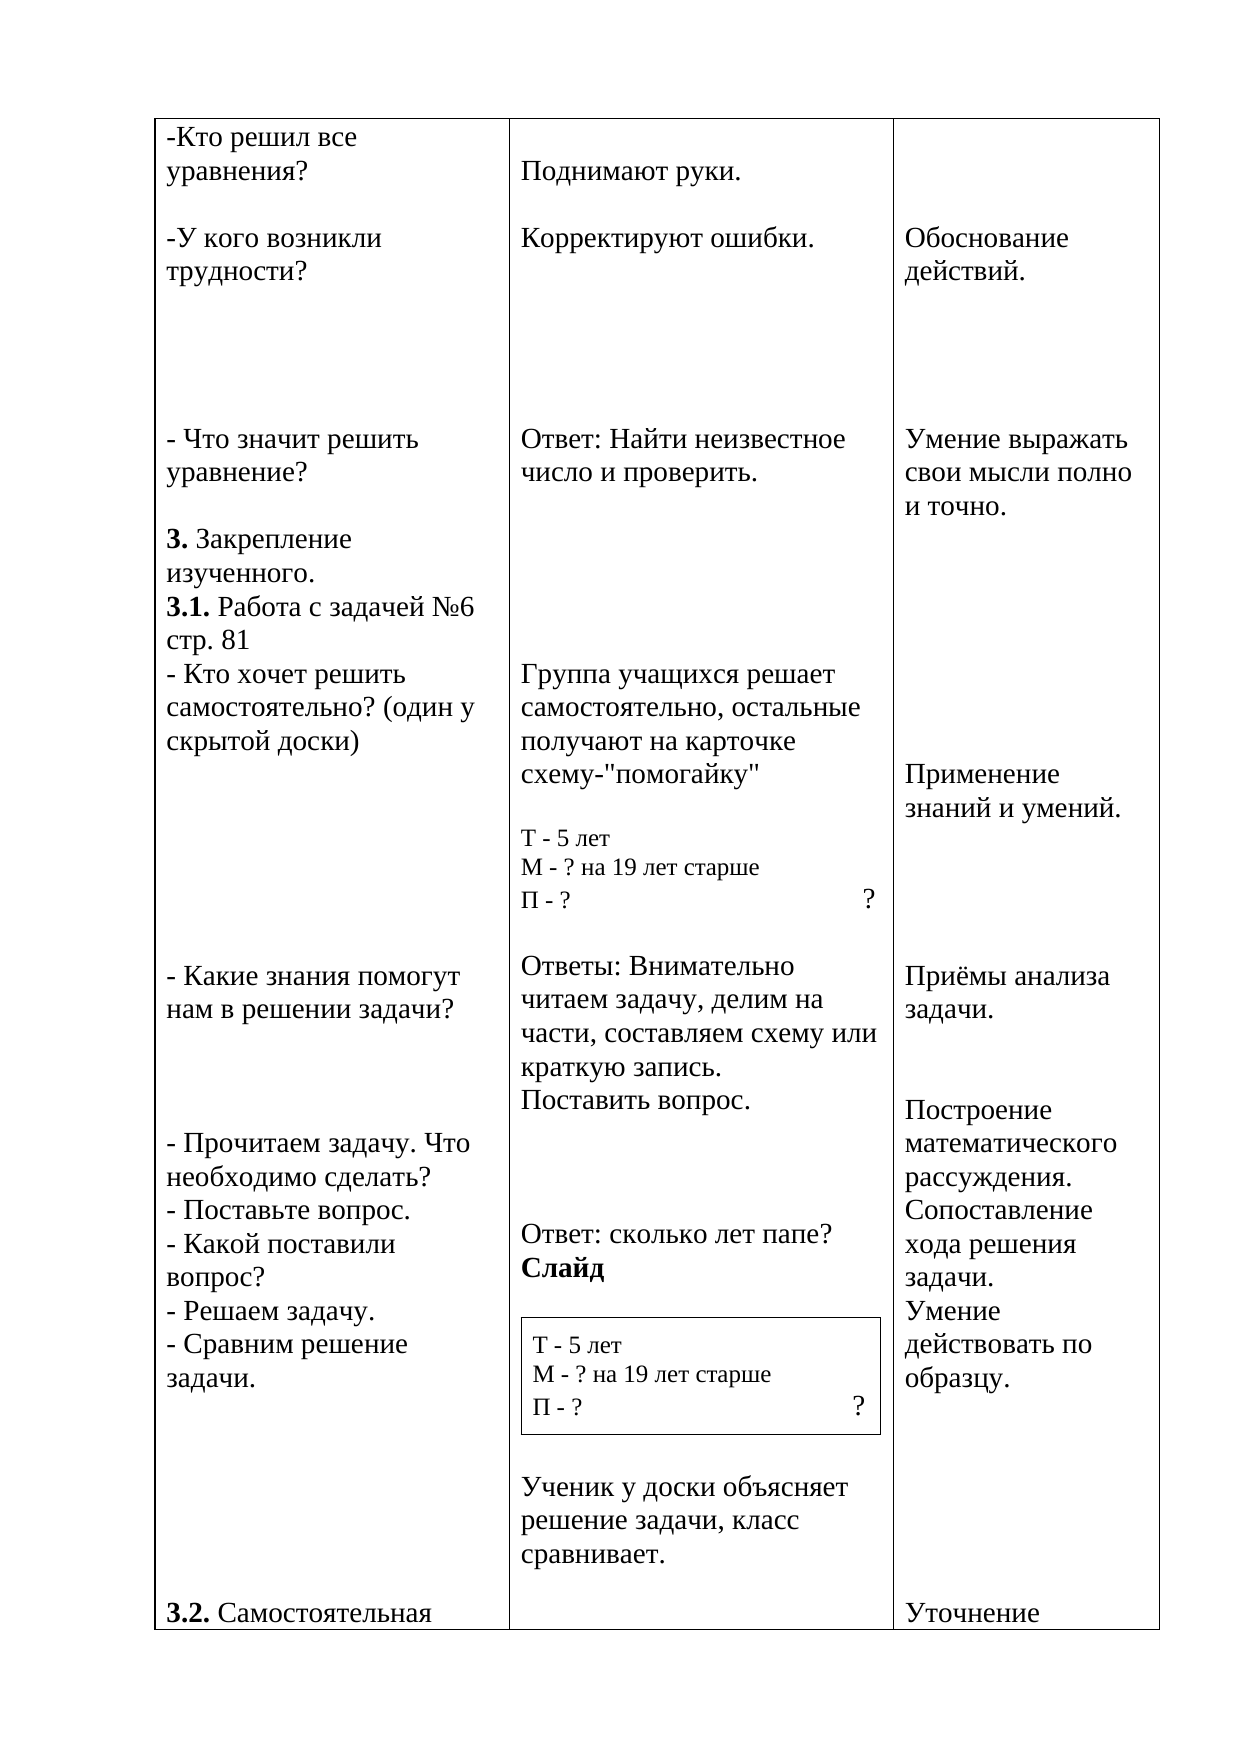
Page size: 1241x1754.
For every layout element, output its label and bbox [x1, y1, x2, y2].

table_cell [156, 119, 509, 1628]
table_cell [894, 119, 1159, 1628]
table_cell [510, 119, 893, 1628]
